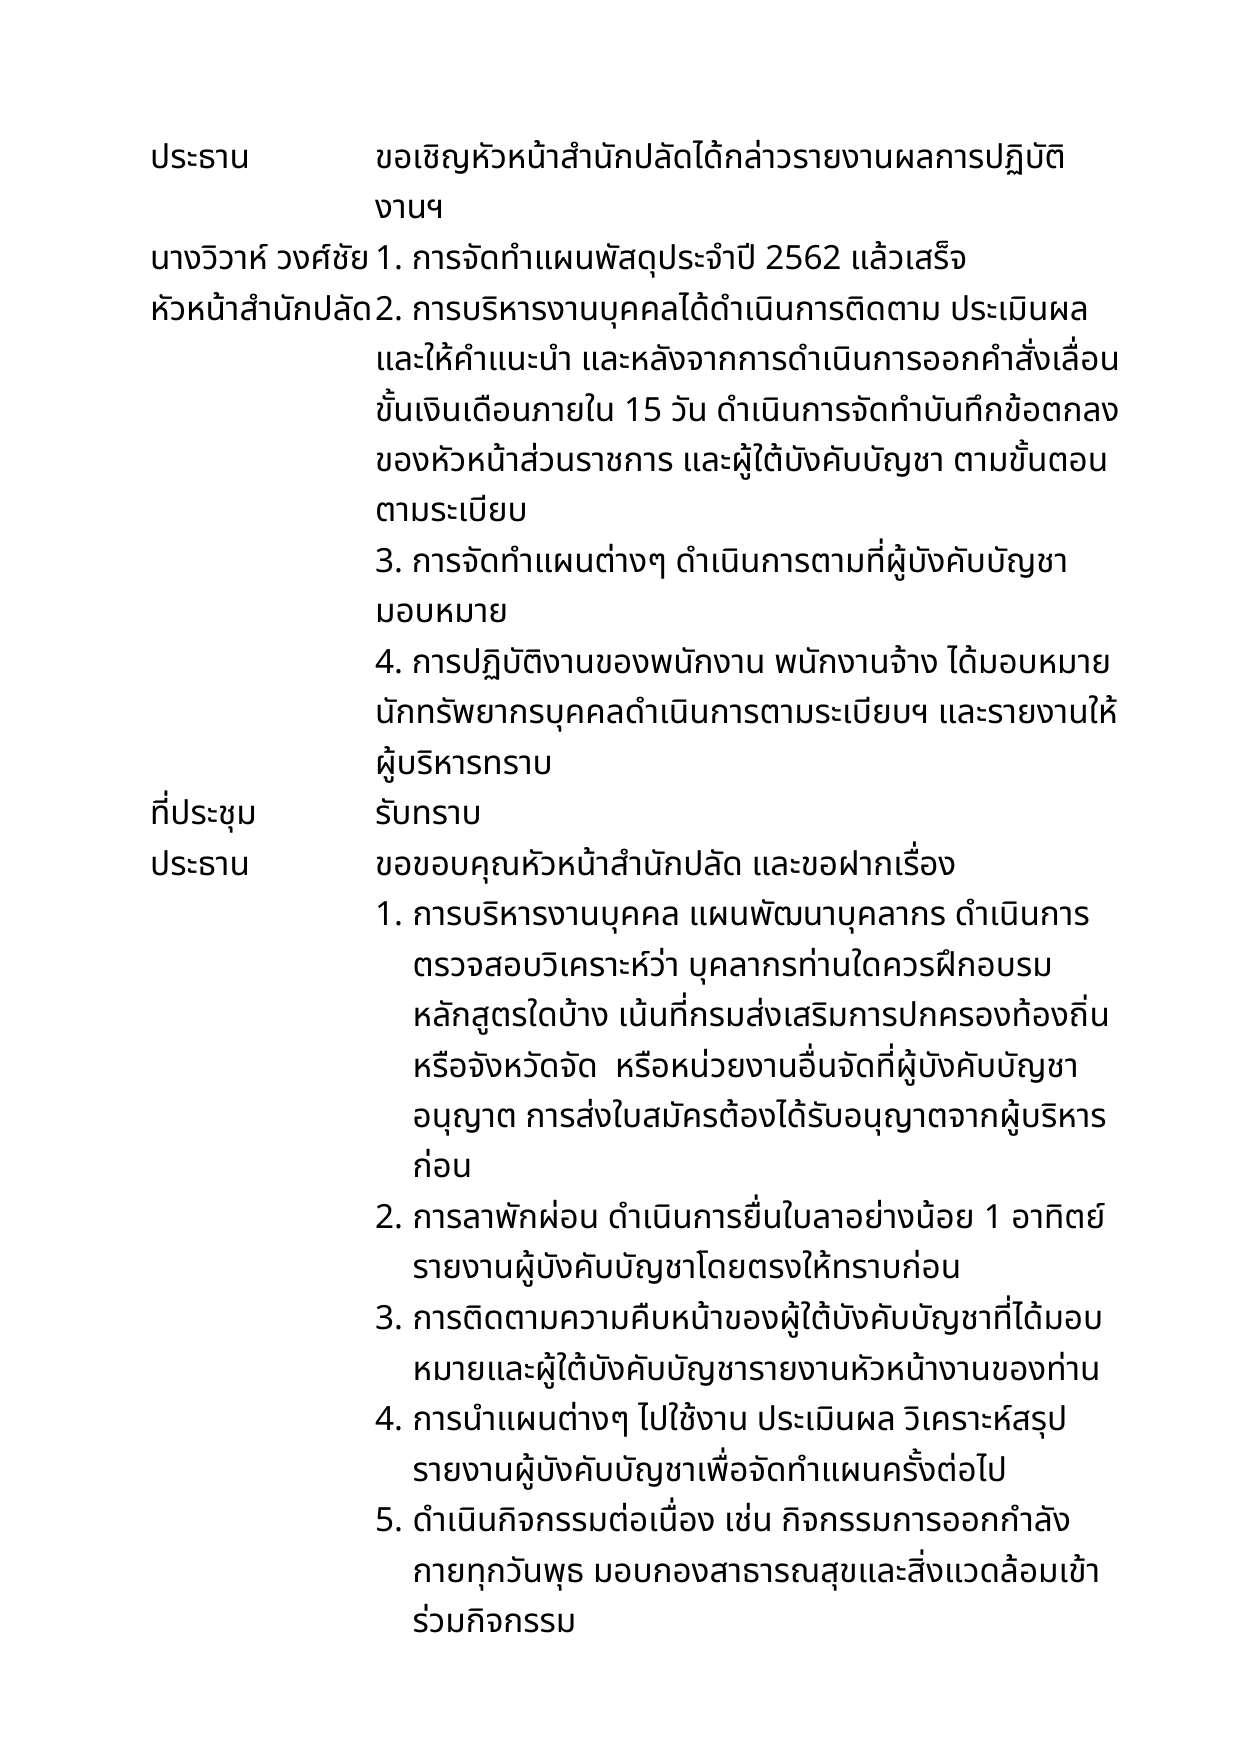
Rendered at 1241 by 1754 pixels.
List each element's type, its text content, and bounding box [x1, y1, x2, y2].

text หัวหน้าสำนักปลัด 2. การบริหารงานบุคคลได้ดำเนินการติดตาม ประเมินผลและให้คำแนะนำ และหลังจากการดำเนินการออกคำสั่งเลื่อนขั้นเงินเดือนภายใน 15 วัน ดำเนินการจัดทำบันทึกข้อตกลงของหัวหน้าส่วนราชการ และผู้ใต้บังคับบัญชา ตามขั้นตอนตามระเบียบ [150, 284, 1122, 537]
text ที่ประชุม รับทราบ [150, 789, 1122, 840]
text 4. การปฏิบัติงานของพนักงาน พนักงานจ้าง ได้มอบหมายนักทรัพยากรบุคคลดำเนินการตามระเบียบฯ และรายงานให้ผู้บริหารทราบ [150, 638, 1122, 789]
text ประธาน ขอขอบคุณหัวหน้าสำนักปลัด และขอฝากเรื่อง [150, 840, 1122, 890]
list การติดตามความคืบหน้าของผู้ใต้บังคับบัญชาที่ได้มอบหมายและผู้ใต้บังคับบัญชารายงานหัวหน้างานของท่าน [375, 1294, 1122, 1395]
list การนำแผนต่างๆ ไปใช้งาน ประเมินผล วิเคราะห์สรุป รายงานผู้บังคับบัญชาเพื่อจัดทำแผนครั้งต่อไป [375, 1395, 1122, 1496]
list การบริหารงานบุคคล แผนพัฒนาบุคลากร ดำเนินการตรวจสอบวิเคราะห์ว่า บุคลากรท่านใดควรฝึกอบรม หลักสูตรใดบ้าง เน้นที่กรมส่งเสริมการปกครองท้องถิ่นหรือจังหวัดจัด หรือหน่วยงานอื่นจัดที่ผู้บังคับบัญชาอนุญาต การส่งใบสมัครต้องได้รับอนุญาตจากผู้บริหารก่อน [375, 890, 1122, 1193]
list ดำเนินกิจกรรมต่อเนื่อง เช่น กิจกรรมการออกกำลังกายทุกวันพุธ มอบกองสาธารณสุขและสิ่งแวดล้อมเข้าร่วมกิจกรรม [375, 1496, 1122, 1647]
text 3. การจัดทำแผนต่างๆ ดำเนินการตามที่ผู้บังคับบัญชามอบหมาย [150, 537, 1122, 638]
list การลาพักผ่อน ดำเนินการยื่นใบลาอย่างน้อย 1 อาทิตย์ รายงานผู้บังคับบัญชาโดยตรงให้ทราบก่อน [375, 1193, 1122, 1294]
text นางวิวาห์ วงศ์ชัย 1. การจัดทำแผนพัสดุประจำปี 2562 แล้วเสร็จ [150, 234, 1122, 284]
text ประธาน ขอเชิญหัวหน้าสำนักปลัดได้กล่าวรายงานผลการปฏิบัติงานฯ [150, 133, 1122, 234]
